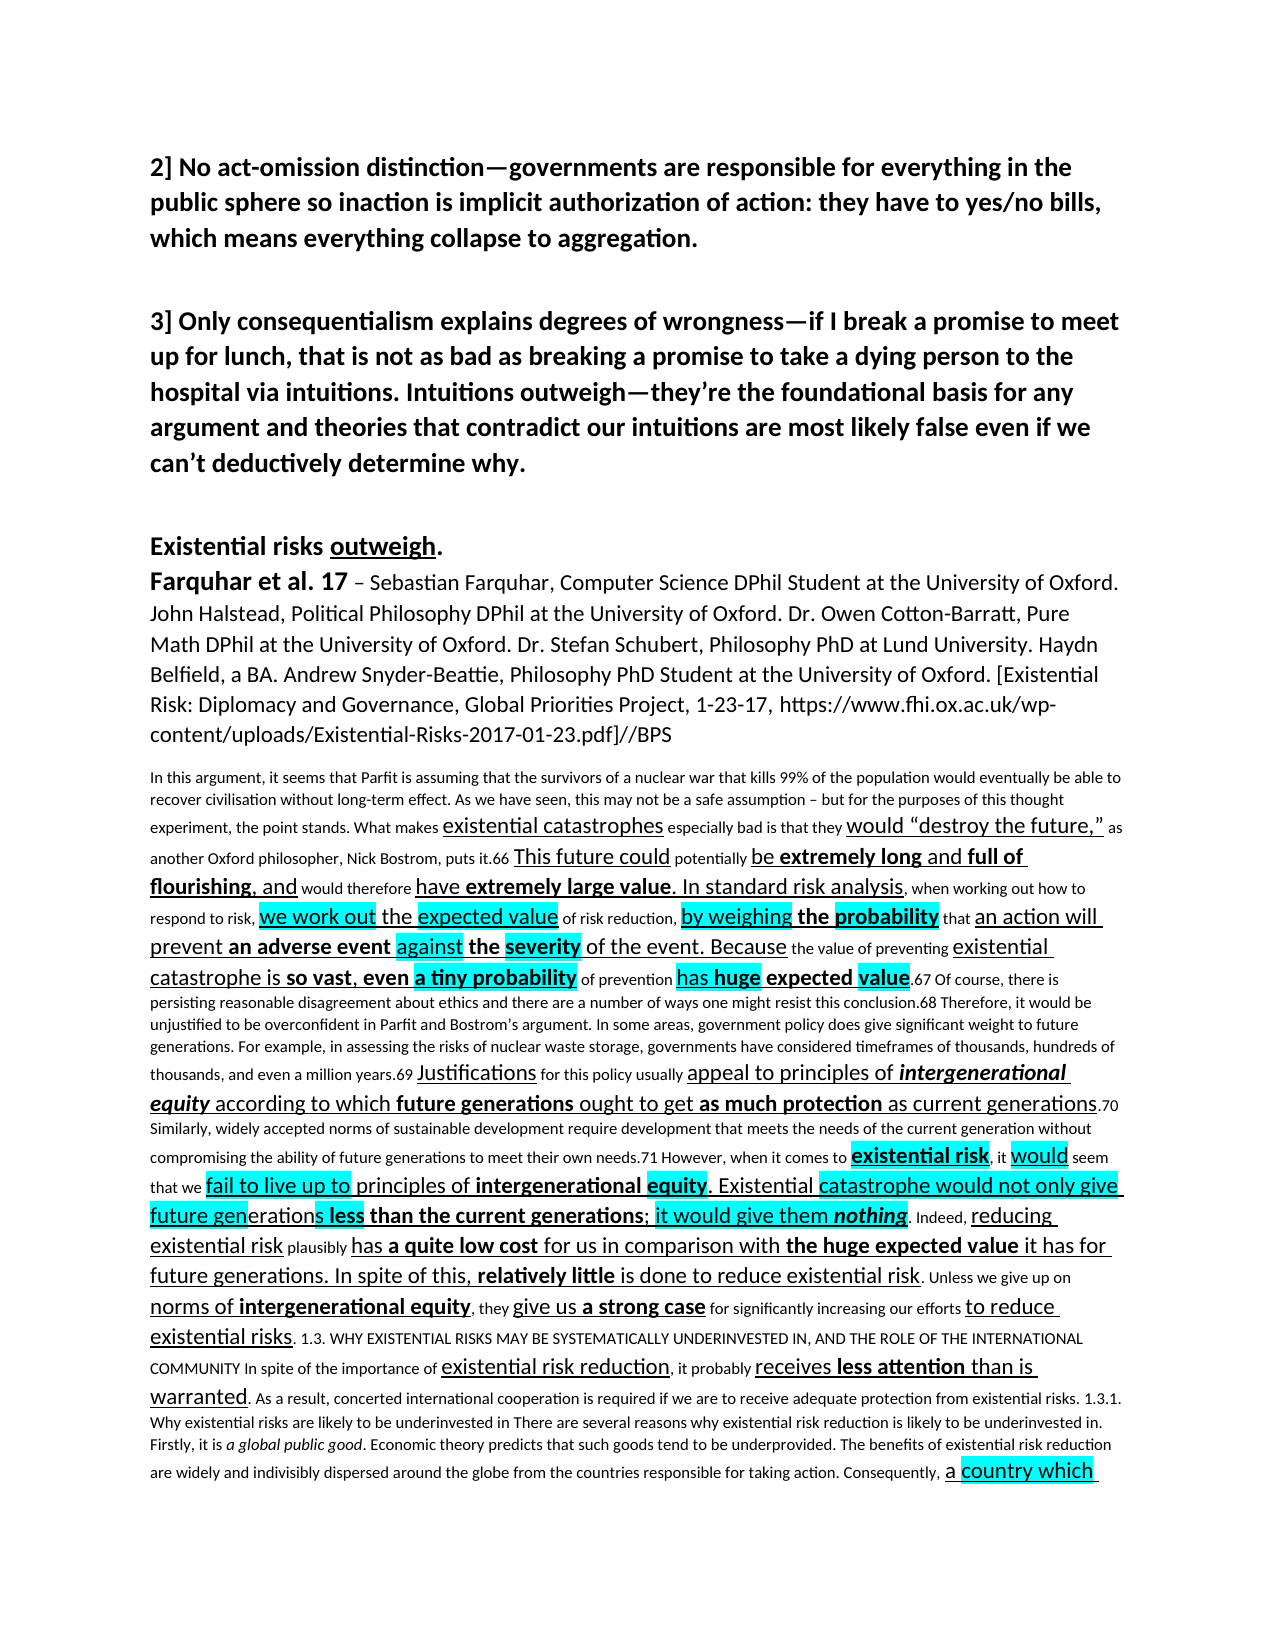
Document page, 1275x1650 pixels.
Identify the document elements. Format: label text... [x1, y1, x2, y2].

subtitle 2] No act-omission distinction—governments are responsible for everything in the public sphere so inaction is implicit authorization of action: they have to yes/no bills, which means everything collapse to aggregation. [150, 150, 1125, 254]
subtitle 3] Only consequentialism explains degrees of wrongness—if I break a promise to meet up for lunch, that is not as bad as breaking a promise to take a dying person to the hospital via intuitions. Intuitions outweigh—they’re the foundational basis for any argument and theories that contradict our intuitions are most likely false even if we can’t deductively determine why. [150, 304, 1125, 479]
subtitle Existential risks outweigh. [150, 529, 1125, 562]
text Farquhar et al. 17 – Sebastian Farquhar, Computer Science DPhil Student at the University of Oxford. John Halstead, Political Philosophy DPhil at the University of Oxford. Dr. Owen Cotton-Barratt, Pure Math DPhil at the University of Oxford. Dr. Stefan Schubert, Philosophy PhD at Lund University. Haydn Belfield, a BA. Andrew Snyder-Beattie, Philosophy PhD Student at the University of Oxford. [Existential Risk: Diplomacy and Governance, Global Priorities Project, 1-23-17, https://www.fhi.ox.ac.uk/wp-content/uploads/Existential-Risks-2017-01-23.pdf]//BPS [150, 564, 1125, 748]
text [150, 767, 1125, 1484]
